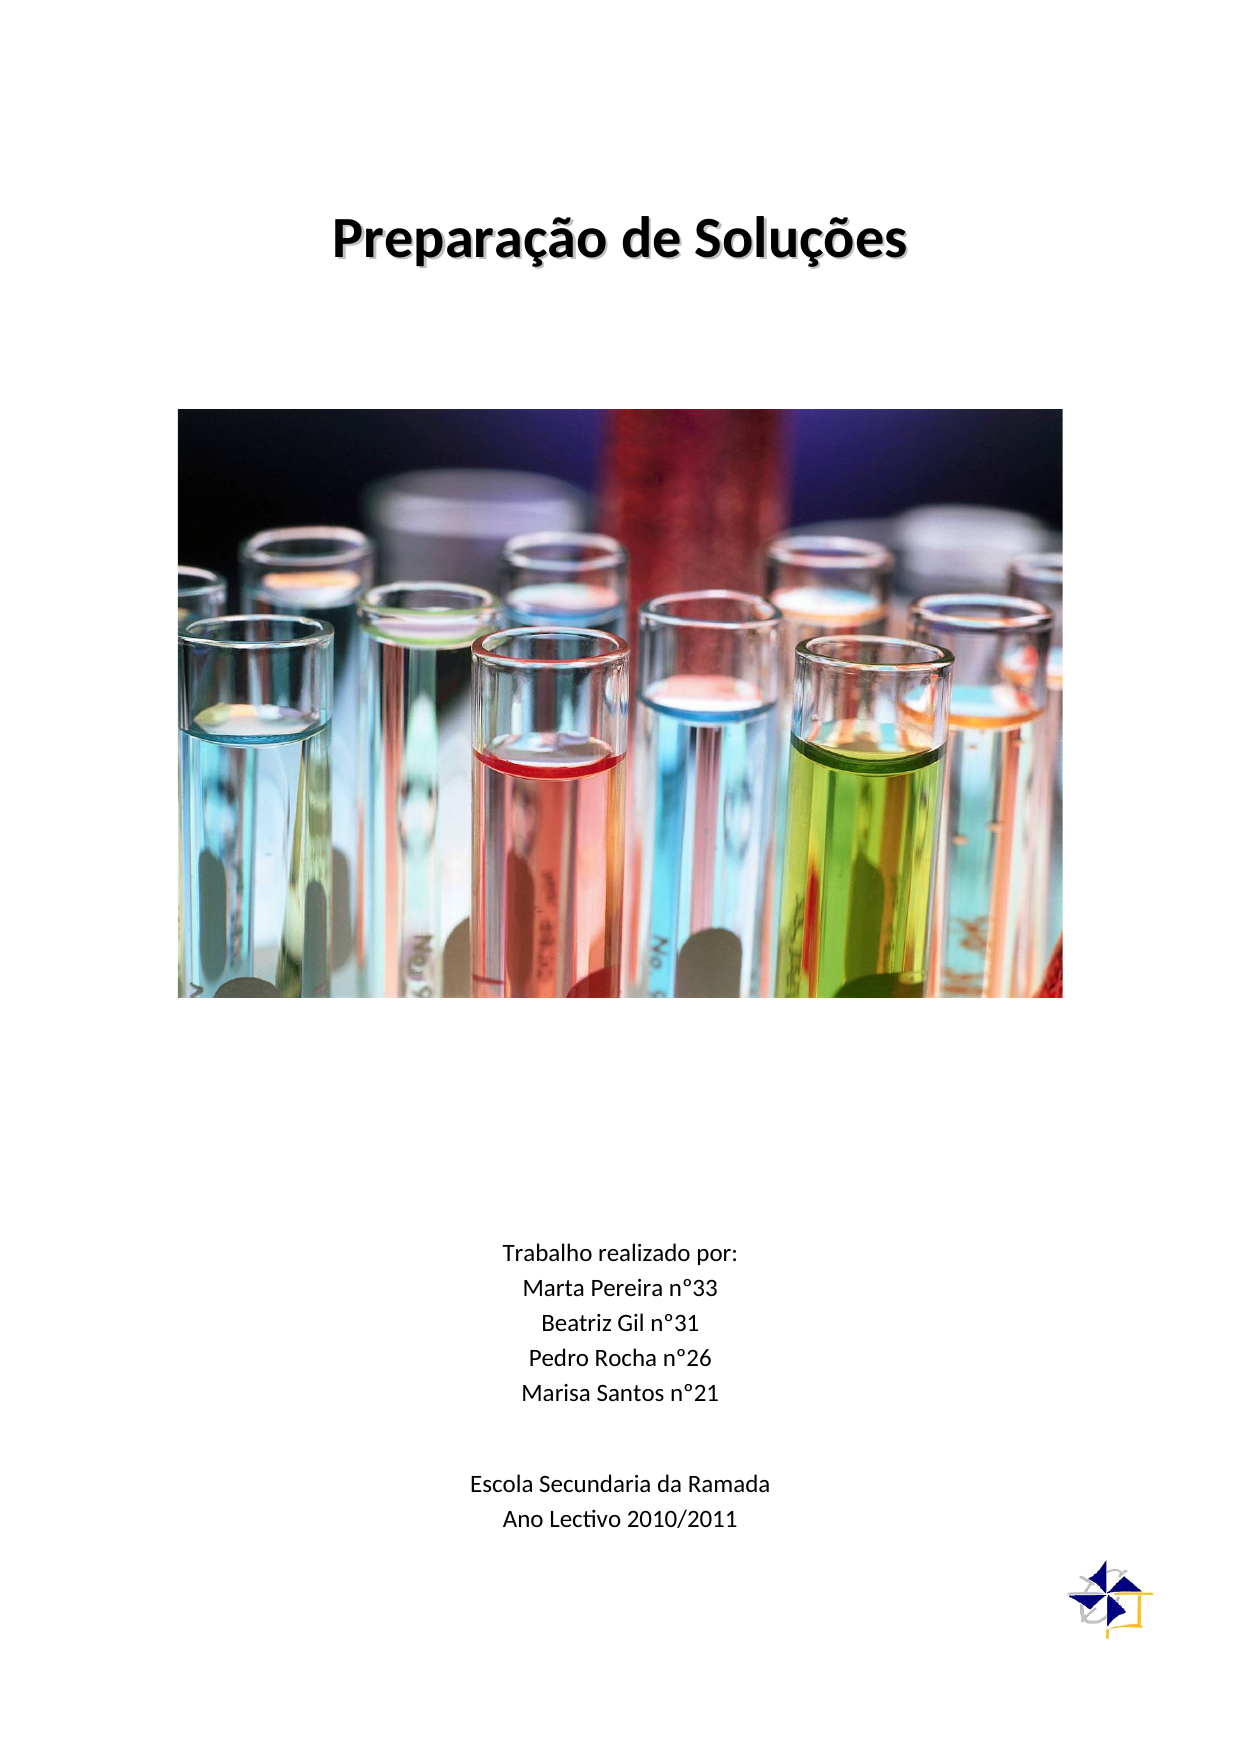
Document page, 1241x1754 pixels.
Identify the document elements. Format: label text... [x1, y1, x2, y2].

text Marisa Santos nº21 [177, 1377, 1063, 1408]
text Ano Lectivo 2010/2011 [177, 1503, 1063, 1533]
text Escola Secundaria da Ramada [177, 1468, 1063, 1498]
text Beatriz Gil nº31 [177, 1307, 1063, 1338]
picture [177, 409, 1063, 998]
text Trabalho realizado por: [177, 1237, 1063, 1268]
text Pedro Rocha nº26 [177, 1342, 1063, 1373]
text Preparação de Soluções [177, 201, 1063, 272]
text Marta Pereira nº33 [177, 1272, 1063, 1303]
picture [1066, 1560, 1156, 1639]
